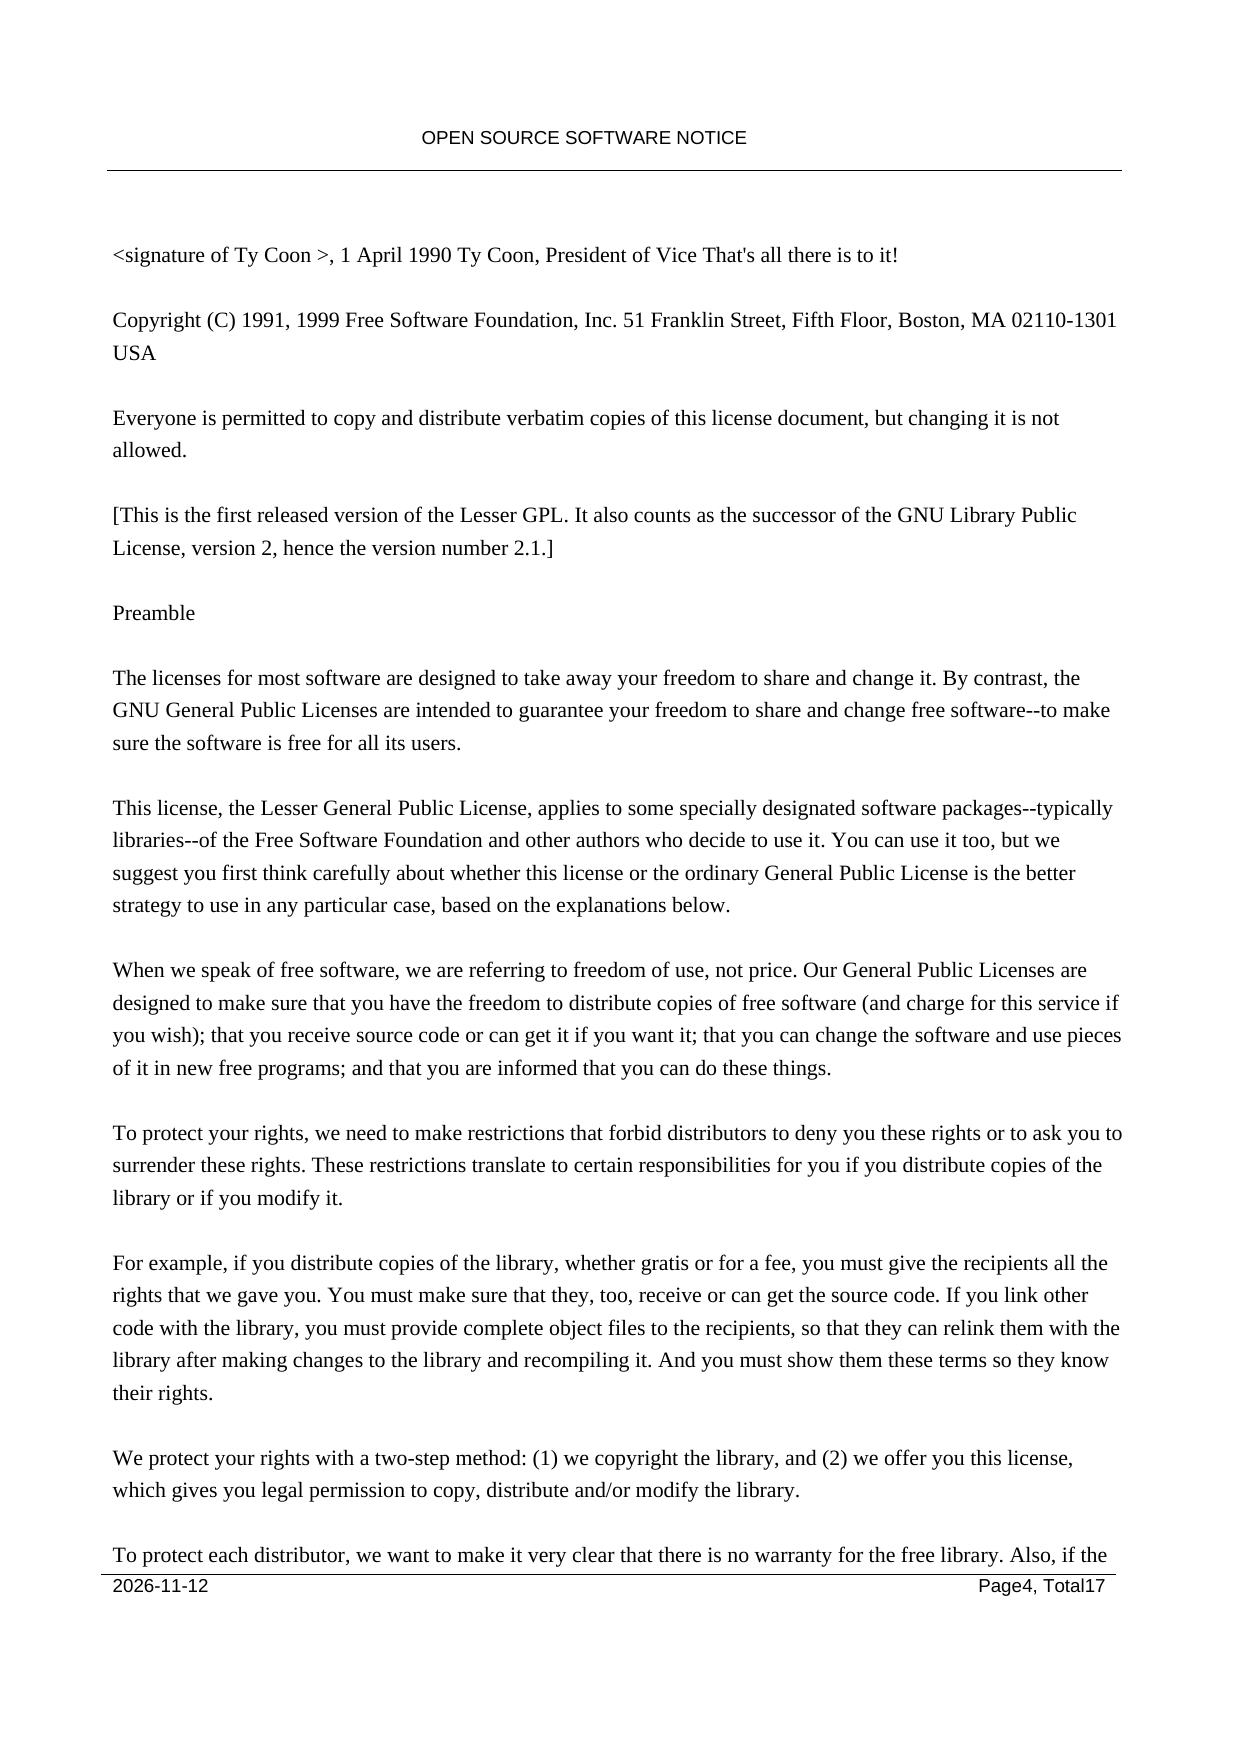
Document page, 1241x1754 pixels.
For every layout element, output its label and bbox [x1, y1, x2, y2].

text [112, 206, 1128, 1571]
